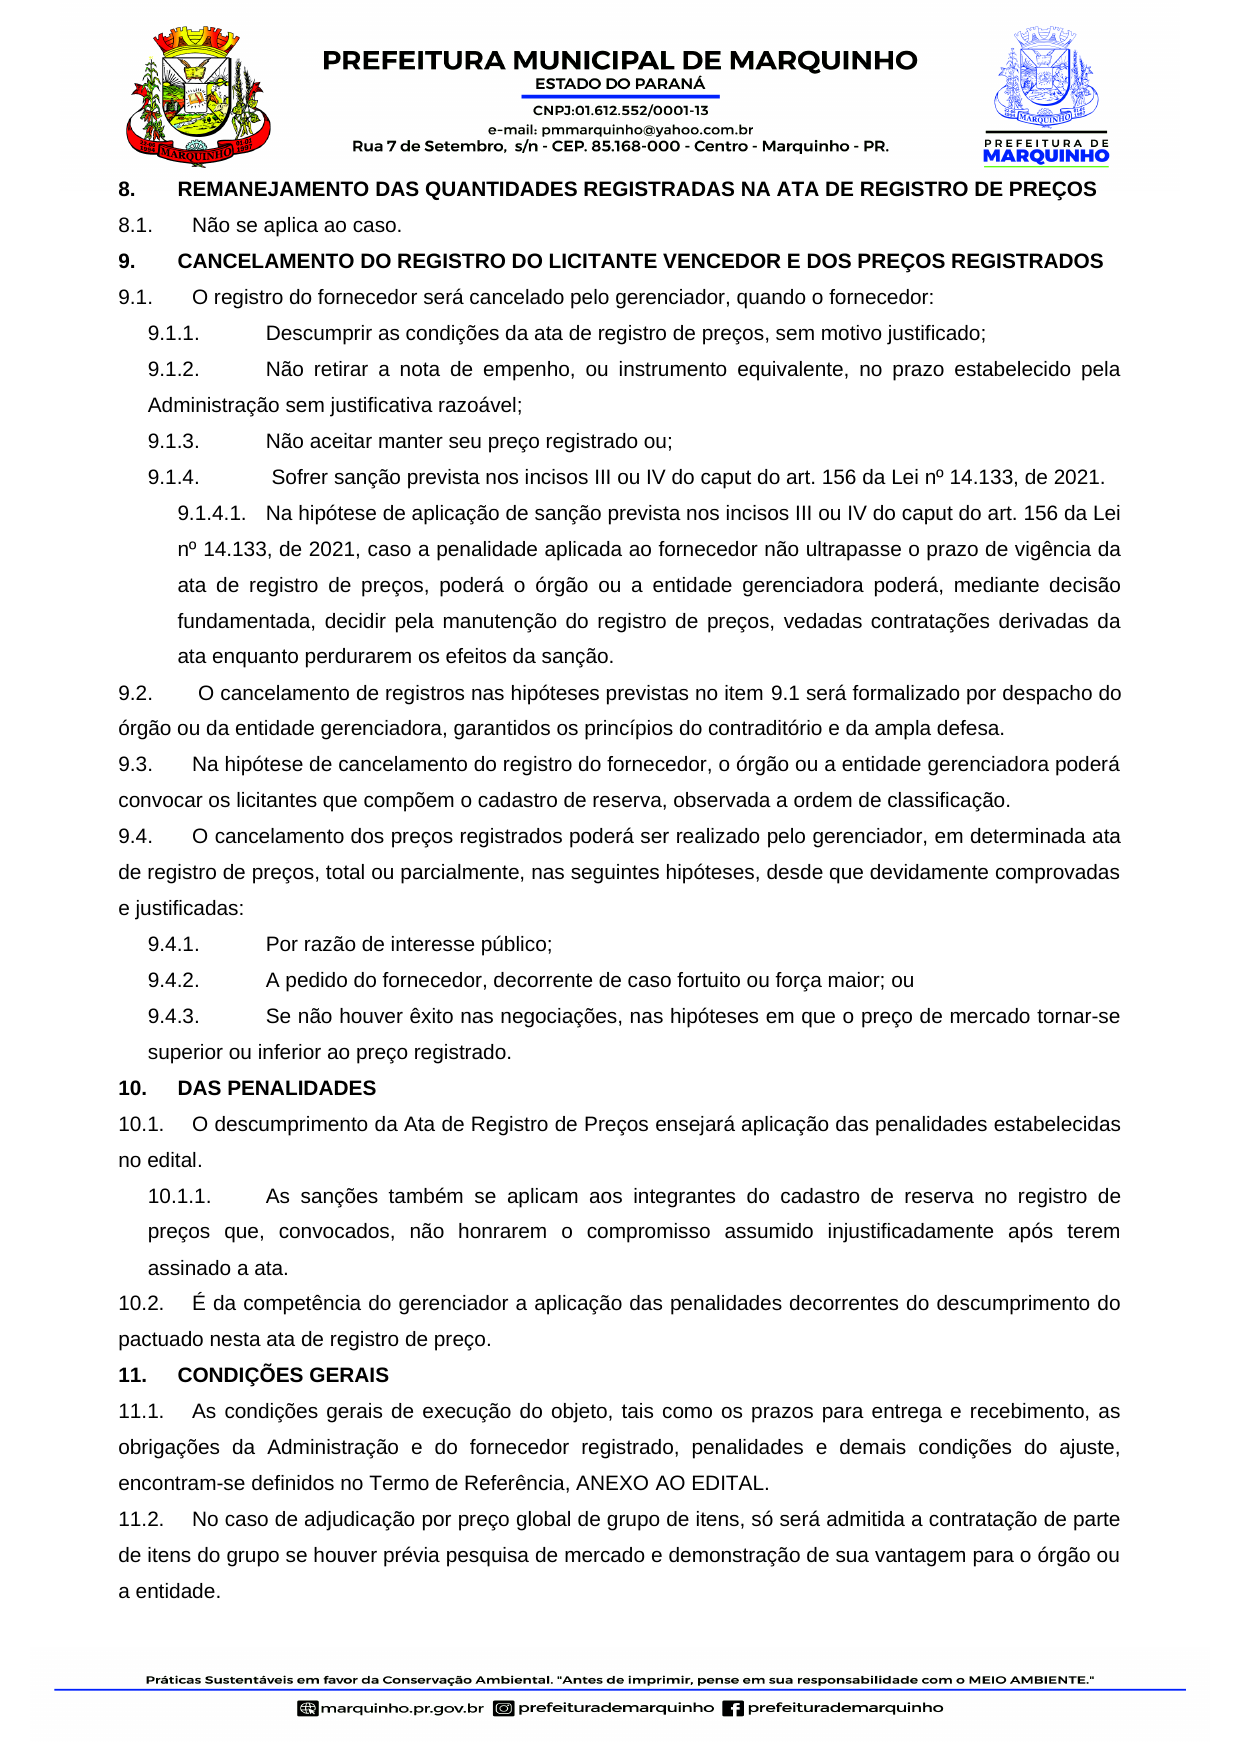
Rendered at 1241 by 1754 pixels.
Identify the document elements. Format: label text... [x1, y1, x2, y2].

list Por razão de interesse público; [148, 932, 1122, 956]
picture [30, 1647, 1210, 1742]
list CONDIÇÕES GERAIS [118, 1363, 1122, 1387]
list DAS PENALIDADES [118, 1076, 1122, 1099]
list É da competência do gerenciador a aplicação das penalidades decorrentes do descumprimento do pactuado nesta ata de registro de preço. [118, 1291, 1122, 1351]
list No caso de adjudicação por preço global de grupo de itens, só será admitida a contratação de parte de itens do grupo se houver prévia pesquisa de mercado e demonstração de sua vantagem para o órgão ou a entidade. [118, 1507, 1122, 1603]
list As condições gerais de execução do objeto, tais como os prazos para entrega e recebimento, as obrigações da Administração e do fornecedor registrado, penalidades e demais condições do ajuste, encontram-se definidos no Termo de Referência, ANEXO AO EDITAL. [118, 1399, 1122, 1495]
list Sofrer sanção prevista nos incisos III ou IV do caput do art. 156 da Lei nº 14.133, de 2021. [148, 465, 1122, 489]
list O cancelamento dos preços registrados poderá ser realizado pelo gerenciador, em determinada ata de registro de preços, total ou parcialmente, nas seguintes hipóteses, desde que devidamente comprovadas e justificadas: [118, 824, 1122, 920]
list CANCELAMENTO DO REGISTRO DO LICITANTE VENCEDOR E DOS PREÇOS REGISTRADOS [118, 249, 1122, 273]
list O descumprimento da Ata de Registro de Preços ensejará aplicação das penalidades estabelecidas no edital. [118, 1112, 1122, 1171]
list Na hipótese de cancelamento do registro do fornecedor, o órgão ou a entidade gerenciadora poderá convocar os licitantes que compõem o cadastro de reserva, observada a ordem de classificação. [118, 752, 1122, 812]
list Não se aplica ao caso. [118, 213, 1122, 237]
list Descumprir as condições da ata de registro de preços, sem motivo justificado; [148, 321, 1122, 345]
list Não aceitar manter seu preço registrado ou; [148, 429, 1122, 453]
list As sanções também se aplicam aos integrantes do cadastro de reserva no registro de preços que, convocados, não honrarem o compromisso assumido injustificadamente após terem assinado a ata. [148, 1183, 1122, 1279]
list Não retirar a nota de empenho, ou instrumento equivalente, no prazo estabelecido pela Administração sem justificativa razoável; [148, 357, 1122, 417]
list O cancelamento de registros nas hipóteses previstas no item 9.1 será formalizado por despacho do órgão ou da entidade gerenciadora, garantidos os princípios do contraditório e da ampla defesa. [118, 680, 1122, 740]
picture [60, 0, 1181, 191]
list REMANEJAMENTO DAS QUANTIDADES REGISTRADAS NA ATA DE REGISTRO DE PREÇOS [118, 177, 1122, 201]
list A pedido do fornecedor, decorrente de caso fortuito ou força maior; ou [148, 968, 1122, 992]
list Se não houver êxito nas negociações, nas hipóteses em que o preço de mercado tornar-se superior ou inferior ao preço registrado. [148, 1004, 1122, 1064]
list Na hipótese de aplicação de sanção prevista nos incisos III ou IV do caput do art. 156 da Lei nº 14.133, de 2021, caso a penalidade aplicada ao fornecedor não ultrapasse o prazo de vigência da ata de registro de preços, poderá o órgão ou a entidade gerenciadora poderá, mediante decisão fundamentada, decidir pela manutenção do registro de preços, vedadas contratações derivadas da ata enquanto perdurarem os efeitos da sanção. [177, 501, 1122, 668]
list O registro do fornecedor será cancelado pelo gerenciador, quando o fornecedor: [118, 285, 1122, 309]
